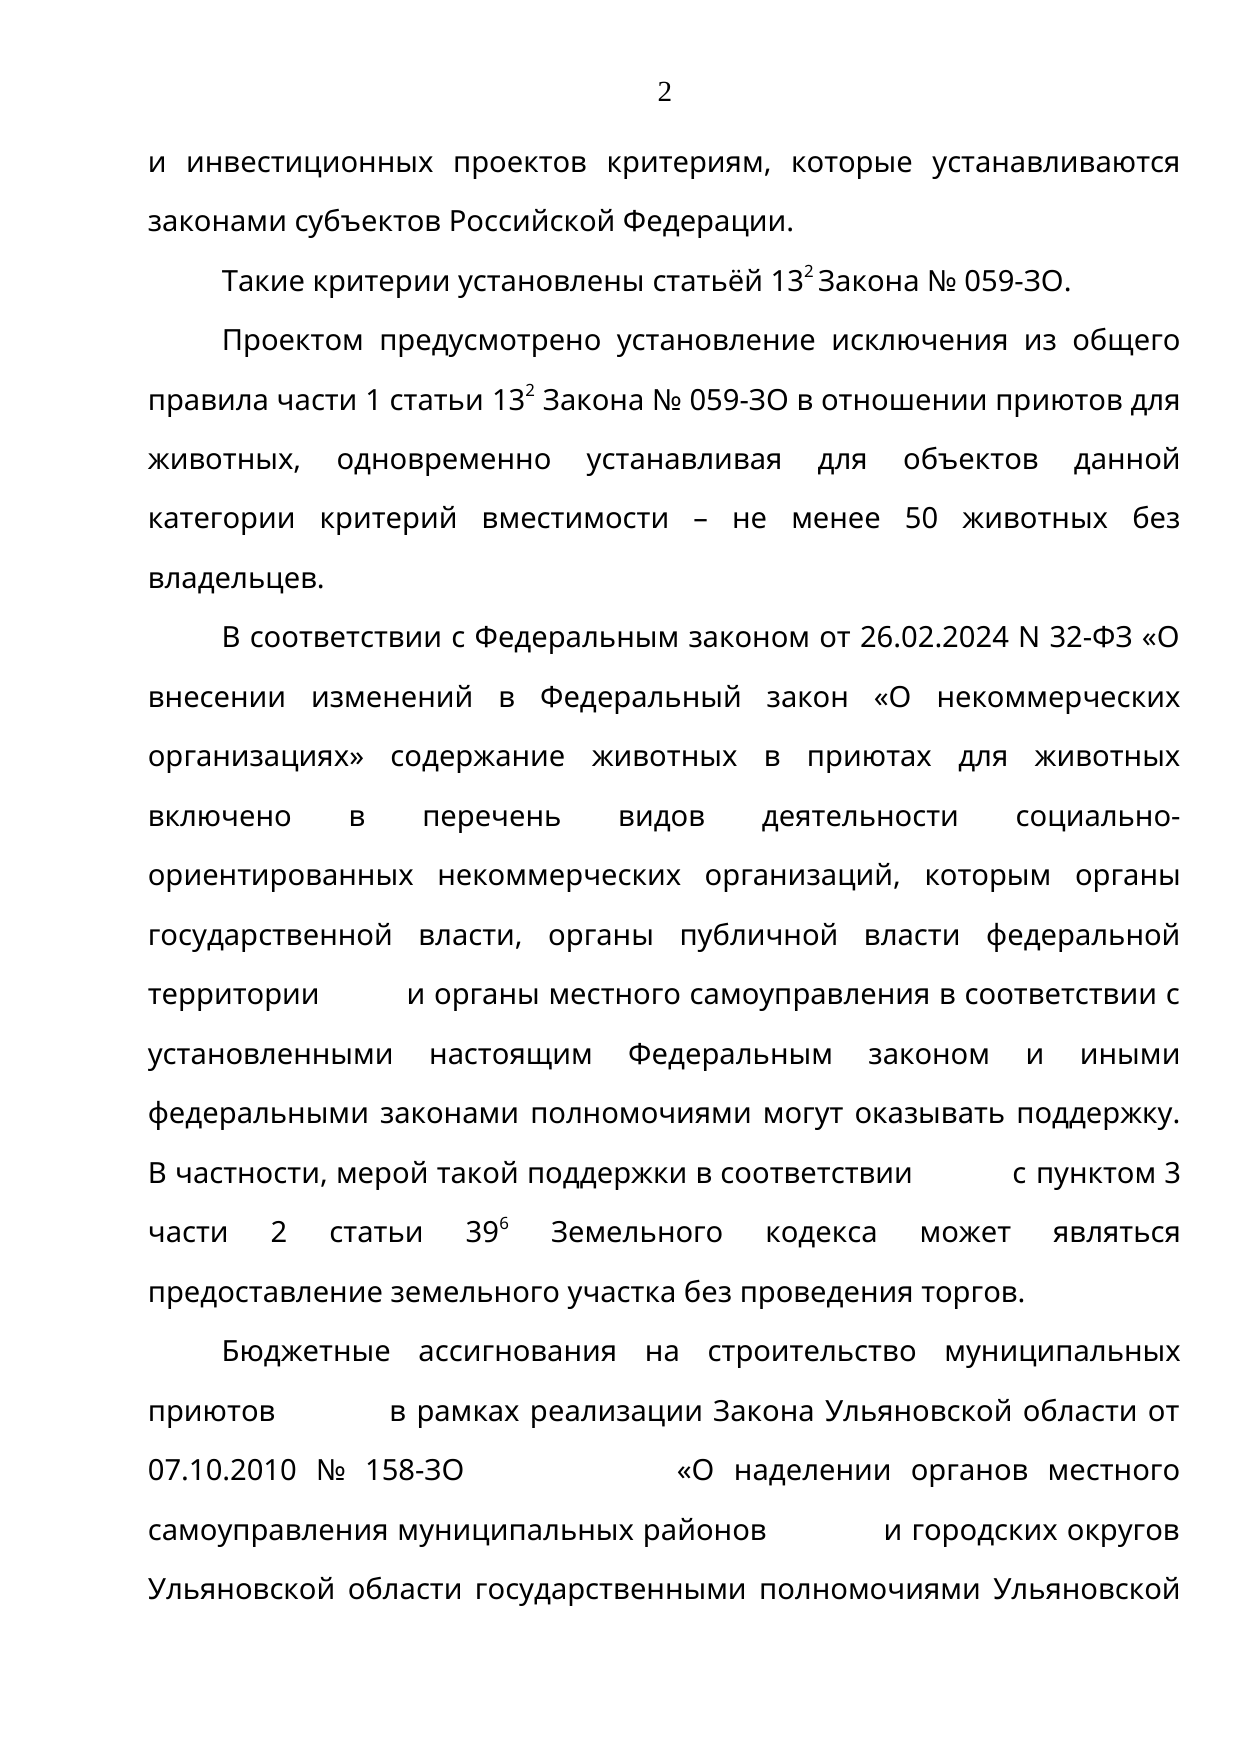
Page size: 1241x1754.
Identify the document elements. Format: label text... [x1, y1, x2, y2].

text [148, 1331, 1181, 1608]
text Проектом предусмотрено установление исключения из общего правила части 1 статьи 132 Закона № 059-ЗО в отношении приютов для животных, одновременно устанавливая для объектов данной категории критерий вместимости – не менее 50 животных без владельцев. [148, 319, 1181, 597]
text В соответствии с Федеральным законом от 26.02.2024 N 32-ФЗ «О внесении изменений в Федеральный закон «О некоммерческих организациях» содержание животных в приютах для животных включено в перечень видов деятельности социально-ориентированных некоммерческих организаций, которым органы государственной власти, органы публичной власти федеральной территории и органы местного самоуправления в соответствии с установленными настоящим Федеральным законом и иными федеральными законами полномочиями могут оказывать поддержку. В частности, мерой такой поддержки в соответствии с пунктом 3 части 2 статьи 396 Земельного кодекса может являться предоставление земельного участка без проведения торгов. [148, 617, 1181, 1311]
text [148, 141, 1181, 240]
text Такие критерии установлены статьёй 132 Закона № 059-ЗО. [148, 260, 1181, 299]
